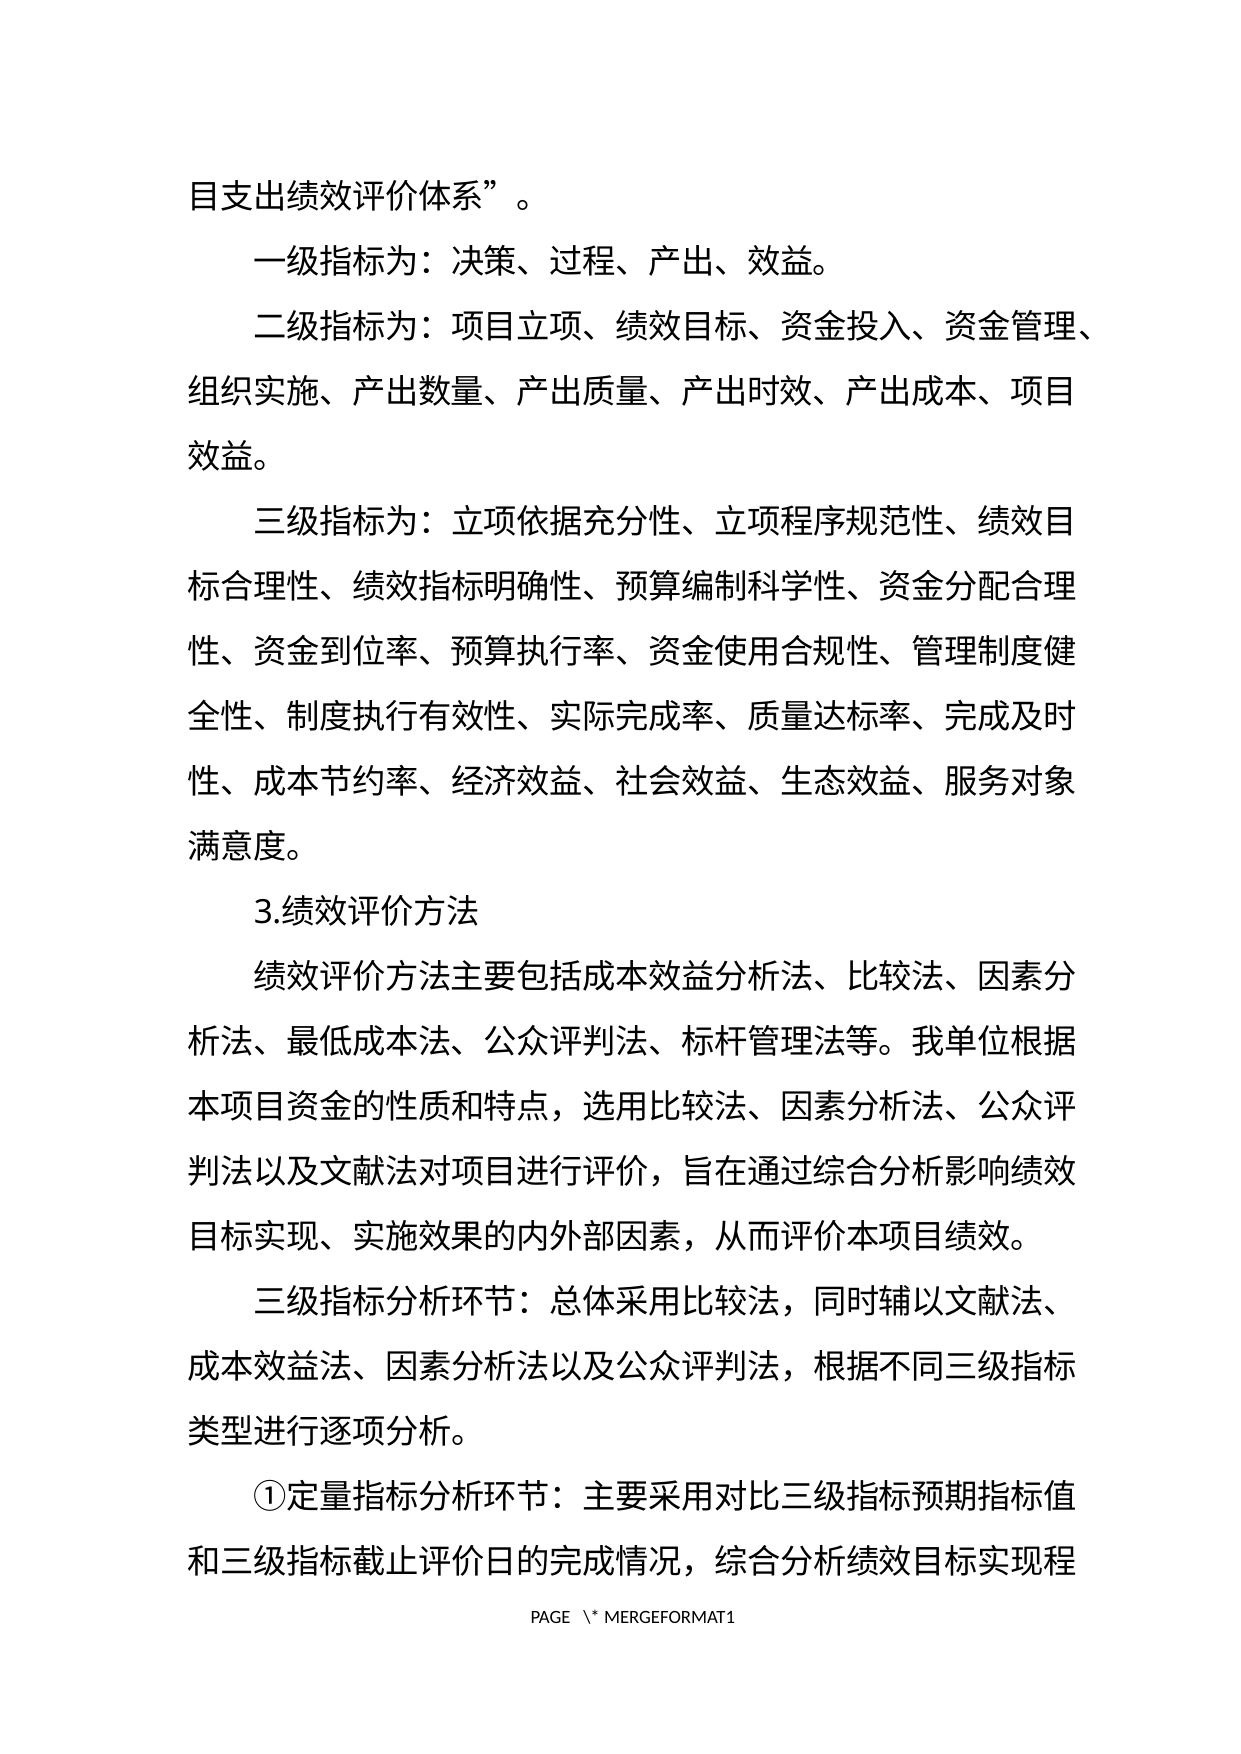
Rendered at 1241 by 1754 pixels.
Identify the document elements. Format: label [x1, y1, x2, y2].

text [187, 162, 1078, 1592]
